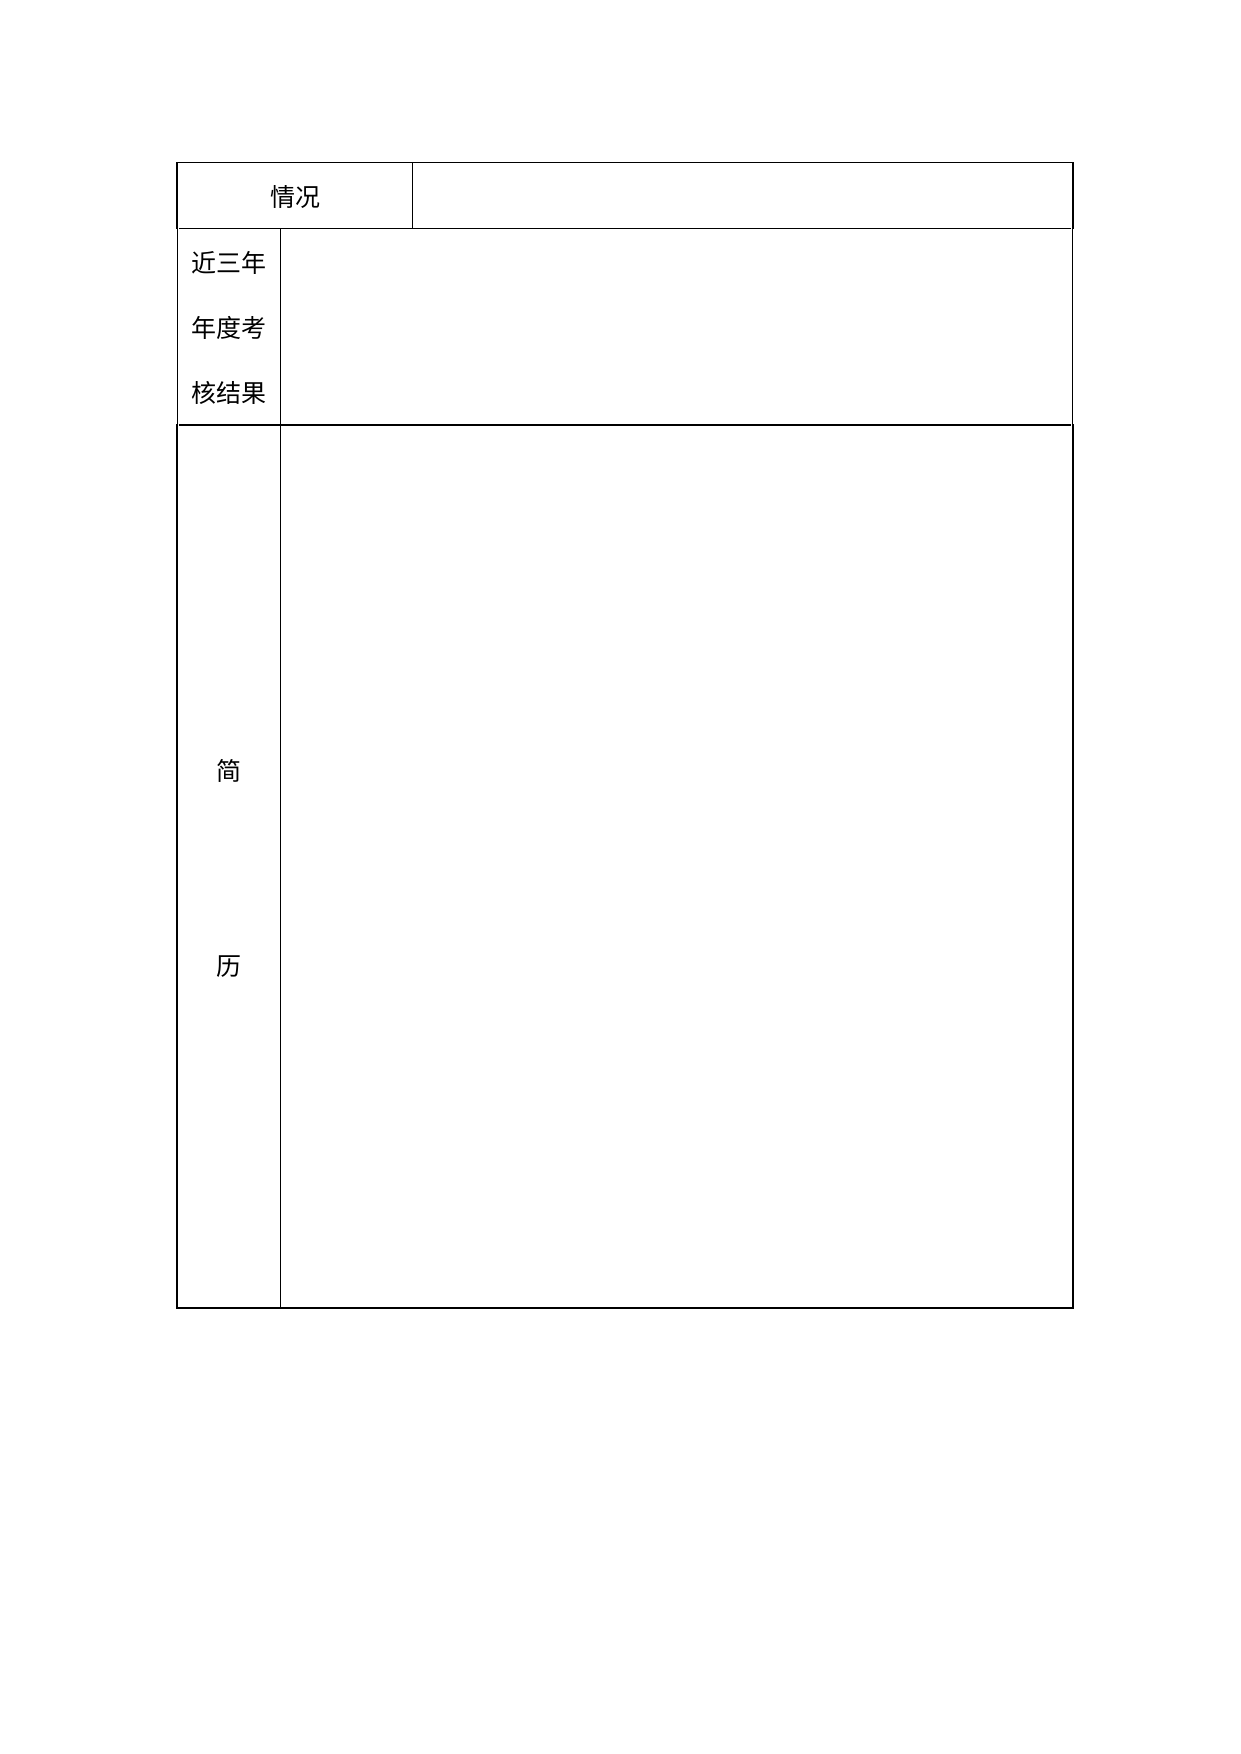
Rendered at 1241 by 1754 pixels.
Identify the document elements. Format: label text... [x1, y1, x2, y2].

table_cell [413, 163, 1072, 228]
table_cell 奖惩 情况 [178, 163, 412, 228]
table_cell [281, 228, 1072, 424]
table_cell [281, 424, 1072, 1307]
table_cell 简 历 [178, 425, 280, 1307]
table_cell 近三年年度考核结果 [178, 229, 280, 424]
